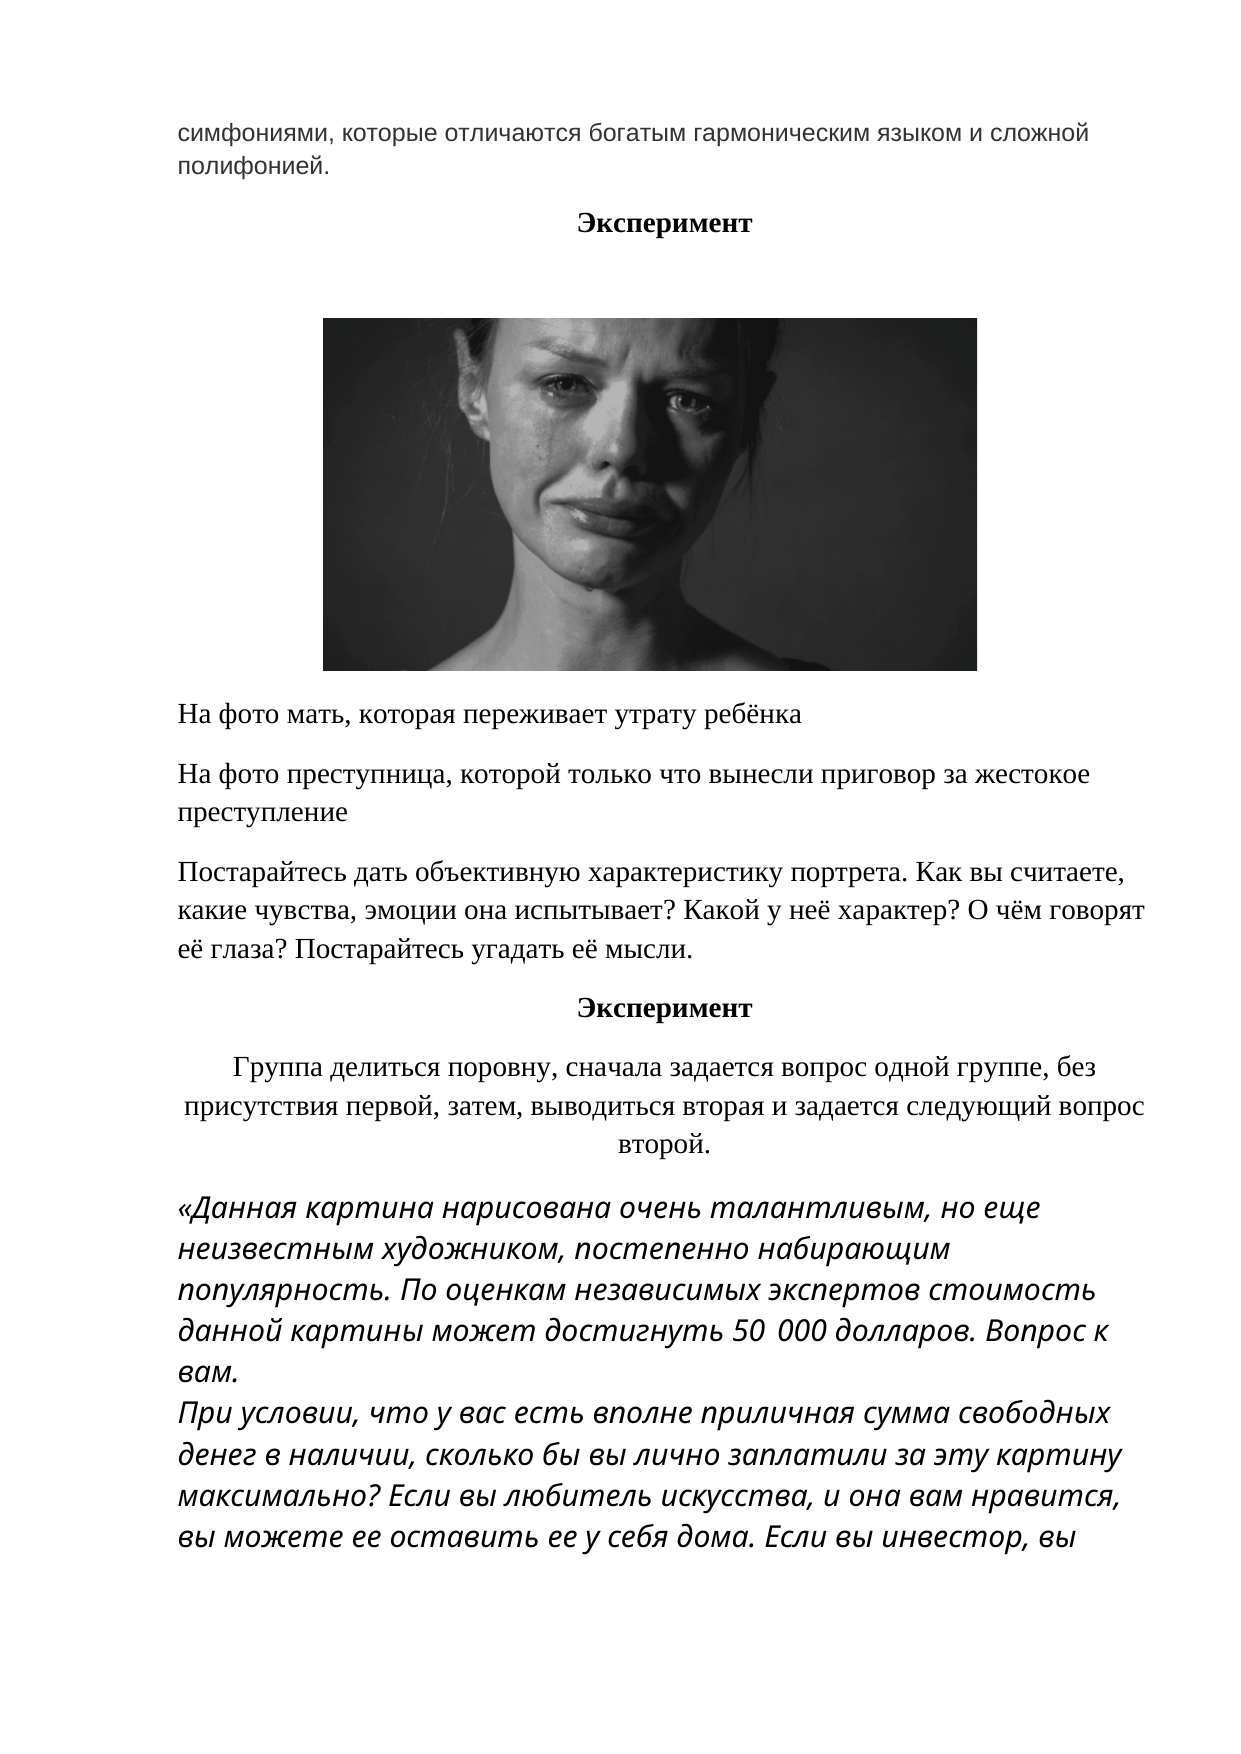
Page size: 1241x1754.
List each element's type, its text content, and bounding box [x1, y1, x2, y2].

text На фото преступница, которой только что вынесли приговор за жестокое преступление [177, 756, 1152, 828]
text Эксперимент [177, 990, 1152, 1024]
text «Данная картина нарисована очень талантливым, но еще неизвестным художником, постепенно набирающим популярность. По оценкам независимых экспертов стоимость данной картины может достигнуть 50 000 долларов. Вопрос к вам. [177, 1186, 1152, 1392]
picture [323, 318, 978, 671]
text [177, 1392, 1152, 1556]
text На фото мать, которая переживает утрату ребёнка [177, 696, 1152, 730]
text Постарайтесь дать объективную характеристику портрета. Как вы считаете, какие чувства, эмоции она испытывает? Какой у неё характер? О чём говорят её глаза? Постарайтесь угадать её мысли. [177, 854, 1152, 964]
text Эксперимент [177, 205, 1152, 238]
text Группа делиться поровну, сначала задается вопрос одной группе, без присутствия первой, затем, выводиться вторая и задается следующий вопрос второй. [177, 1049, 1152, 1160]
